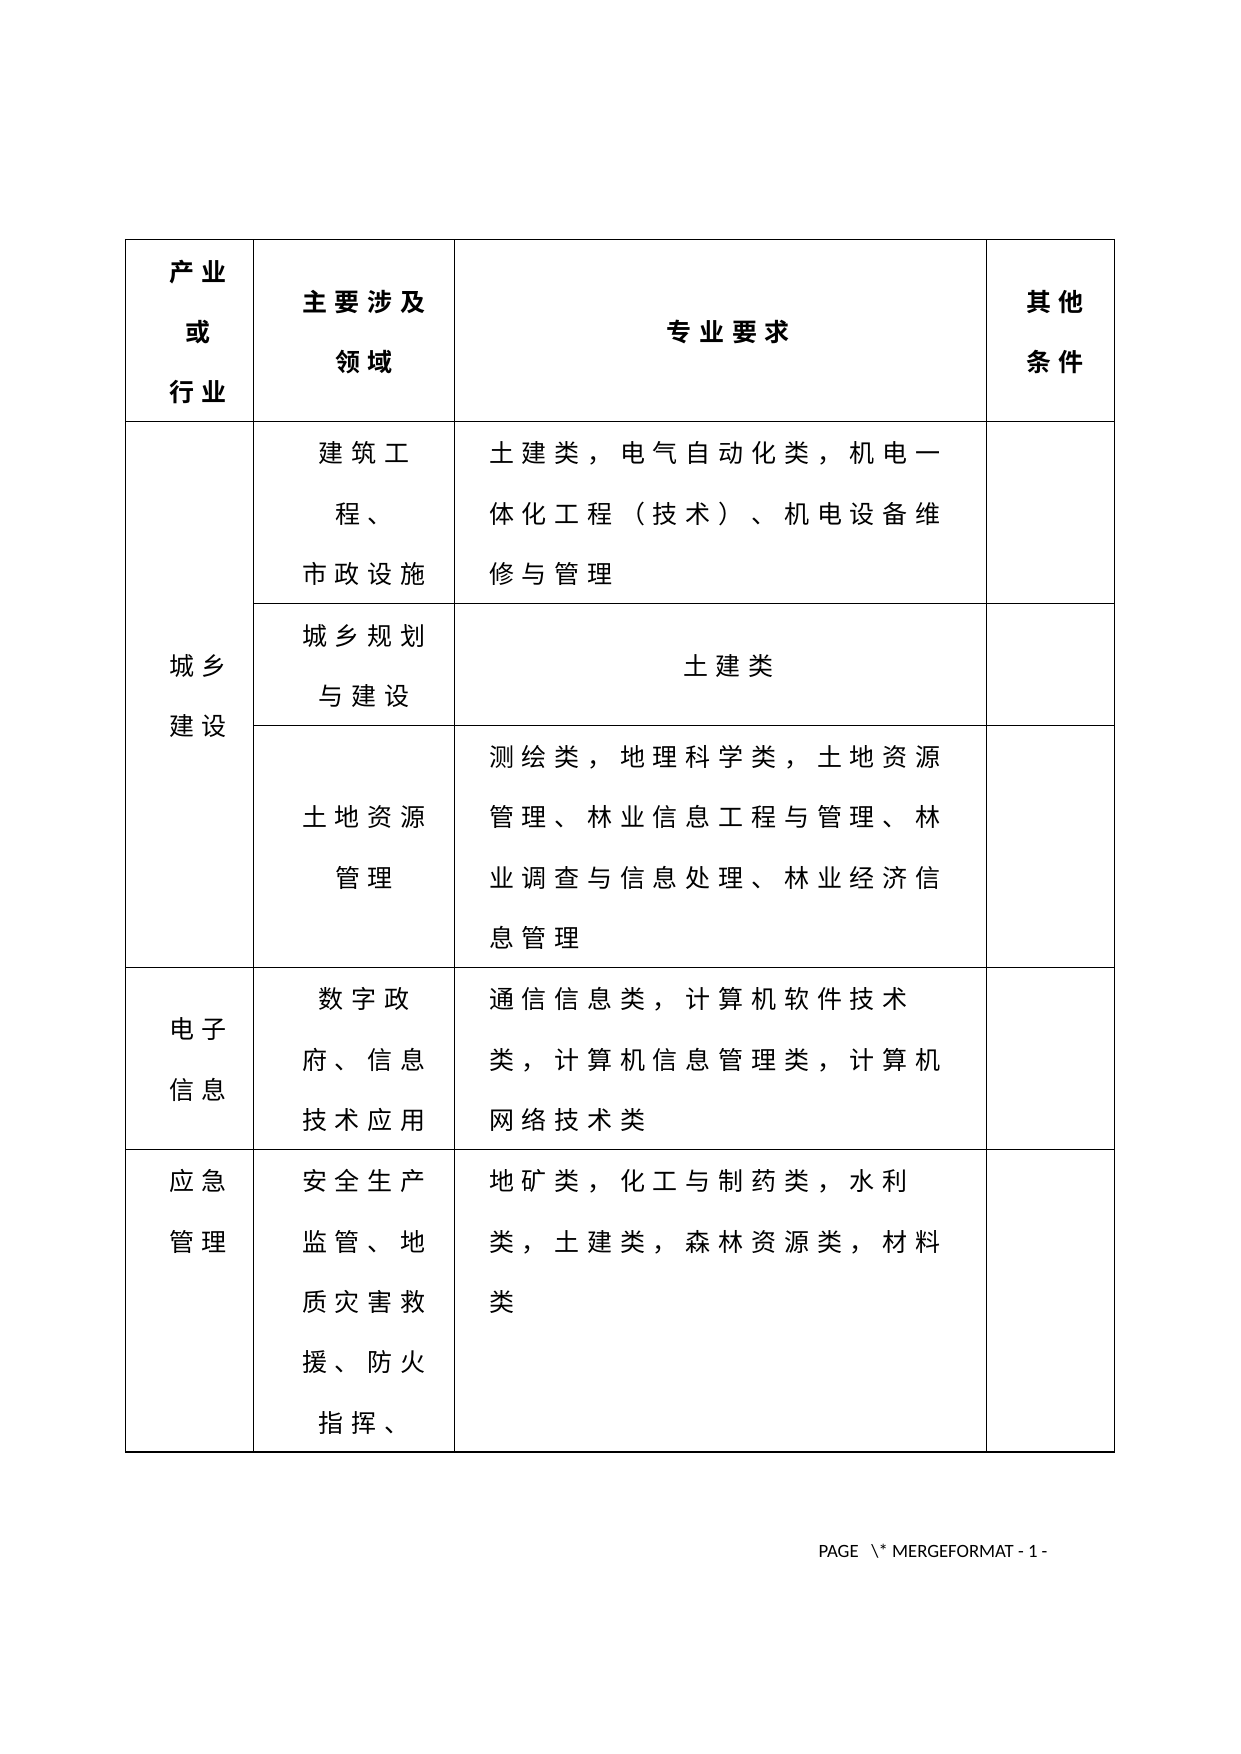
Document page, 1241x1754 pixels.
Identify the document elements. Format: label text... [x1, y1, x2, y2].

table_cell 安全生产监管、地质灾害救援、防火指挥、 防汛抗旱等 [254, 1150, 454, 1451]
table_cell [987, 968, 1114, 1149]
table_cell 土建类 [455, 604, 986, 724]
table_cell [987, 1150, 1114, 1451]
table_cell 城乡建设 [126, 422, 253, 967]
table_cell [987, 422, 1114, 603]
table_cell [987, 604, 1114, 724]
table_header 其他条件 [987, 240, 1114, 421]
table_cell 城乡规划 与建设 [254, 604, 454, 724]
table_header 专业要求 [455, 240, 986, 421]
table_header 主要涉及领域 [254, 240, 454, 421]
table_header 产业或 行业 [126, 240, 253, 421]
table_cell 建筑工程、 市政设施 [254, 422, 454, 603]
table_cell 电子信息 [126, 968, 253, 1149]
table_cell 测绘类，地理科学类，土地资源管理、林业信息工程与管理、林业调查与信息处理、林业经济信息管理 [455, 726, 986, 967]
table_cell 应急管理 [126, 1150, 253, 1451]
table_cell 土建类，电气自动化类，机电一体化工程（技术）、机电设备维修与管理 [455, 422, 986, 603]
table_cell [987, 726, 1114, 967]
table_cell 土地资源 管理 [254, 726, 454, 967]
table_cell 数字政府、信息技术应用 [254, 968, 454, 1149]
table_cell 地矿类，化工与制药类，水利类，土建类，森林资源类，材料类 [455, 1150, 986, 1451]
table_cell 通信信息类，计算机软件技术类，计算机信息管理类，计算机网络技术类 [455, 968, 986, 1149]
